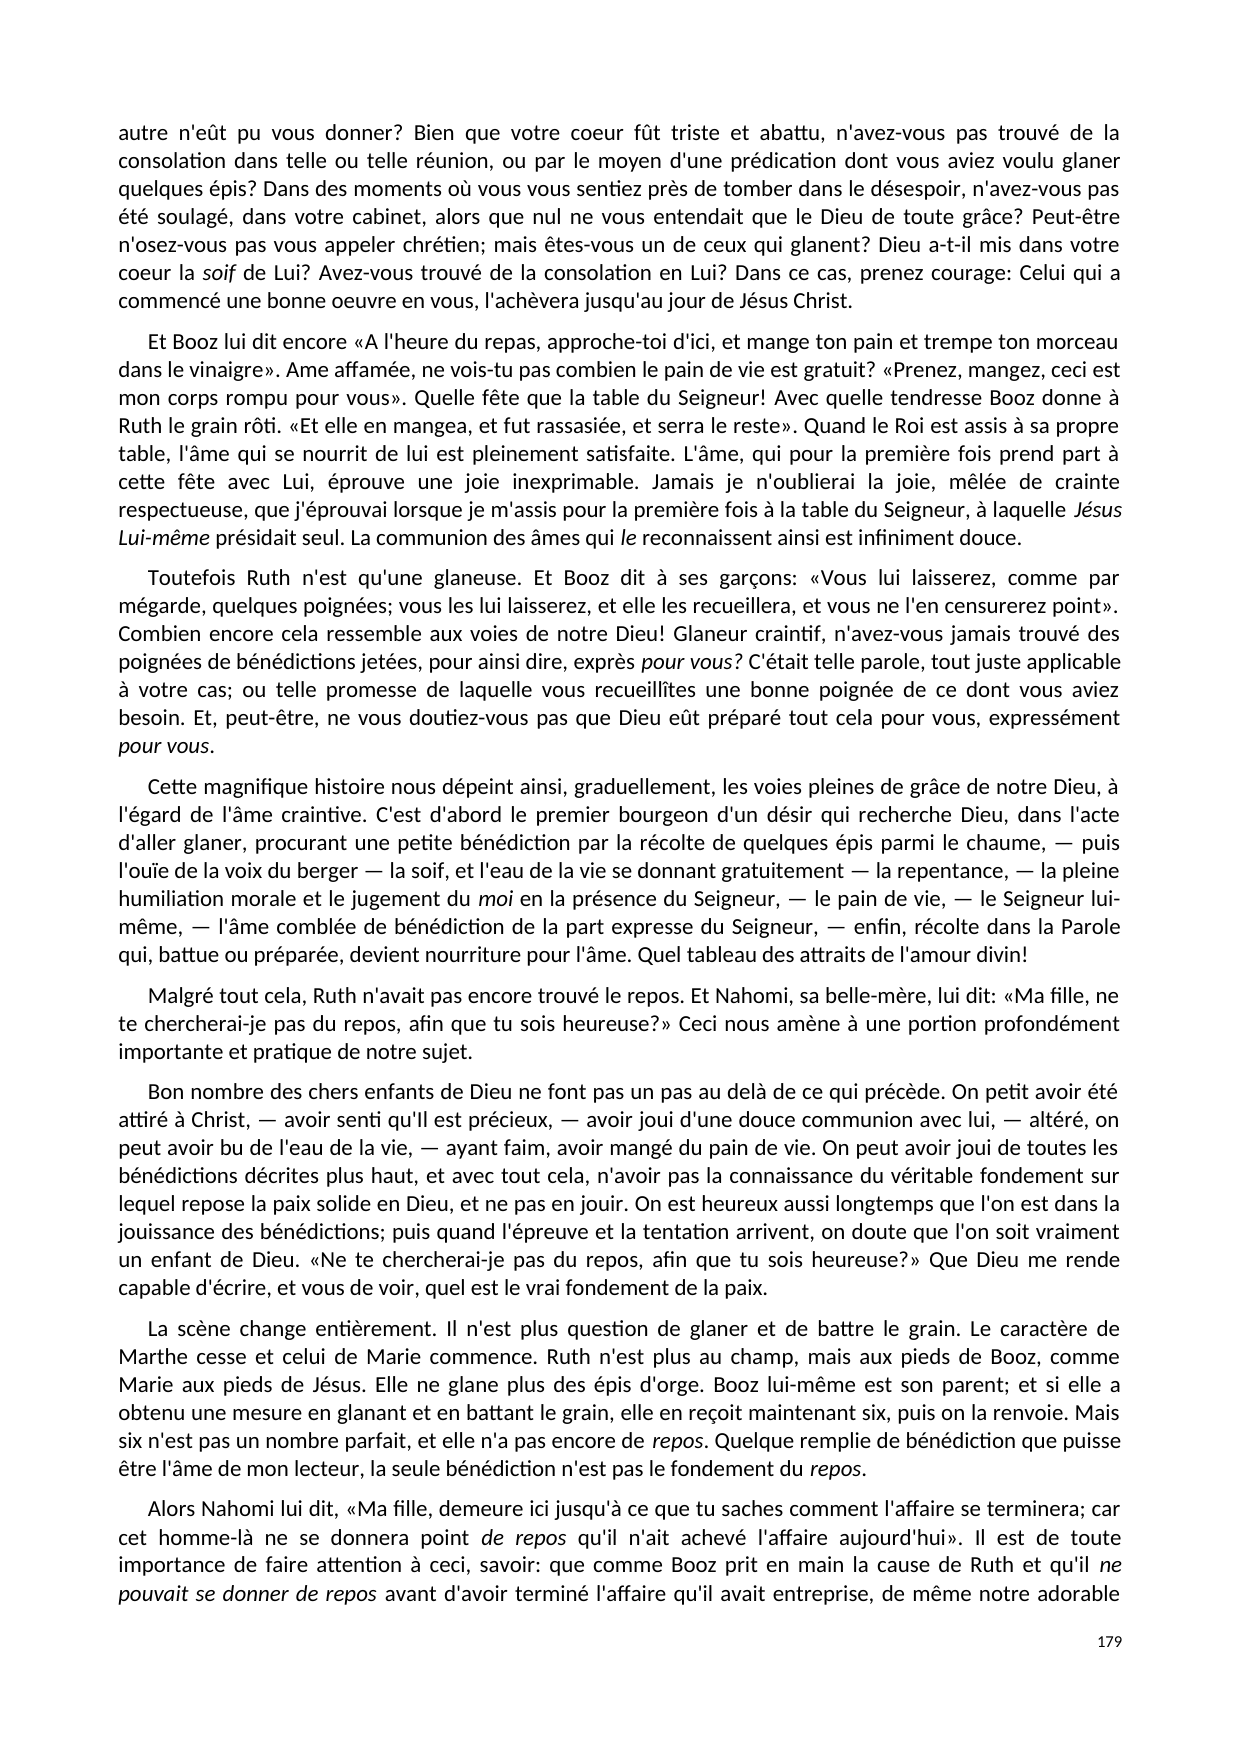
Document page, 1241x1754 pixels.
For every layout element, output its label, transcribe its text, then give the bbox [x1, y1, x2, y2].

text Bon nombre des chers enfants de Dieu ne font pas un pas au delà de ce qui précède. On petit avoir été attiré à Christ, — avoir senti qu'Il est précieux, — avoir joui d'une douce communion avec lui, — altéré, on peut avoir bu de l'eau de la vie, — ayant faim, avoir mangé du pain de vie. On peut avoir joui de toutes les bénédictions décrites plus haut, et avec tout cela, n'avoir pas la connaissance du véritable fondement sur lequel repose la paix solide en Dieu, et ne pas en jouir. On est heureux aussi longtemps que l'on est dans la jouissance des bénédictions; puis quand l'épreuve et la tentation arrivent, on doute que l'on soit vraiment un enfant de Dieu. «Ne te chercherai-je pas du repos, afin que tu sois heureuse?» Que Dieu me rende capable d'écrire, et vous de voir, quel est le vrai fondement de la paix. [118, 1077, 1122, 1301]
text Et Booz lui dit encore «A l'heure du repas, approche-toi d'ici, et mange ton pain et trempe ton morceau dans le vinaigre». Ame affamée, ne vois-tu pas combien le pain de vie est gratuit? «Prenez, mangez, ceci est mon corps rompu pour vous». Quelle fête que la table du Seigneur! Avec quelle tendresse Booz donne à Ruth le grain rôti. «Et elle en mangea, et fut rassasiée, et serra le reste». Quand le Roi est assis à sa propre table, l'âme qui se nourrit de lui est pleinement satisfaite. L'âme, qui pour la première fois prend part à cette fête avec Lui, éprouve une joie inexprimable. Jamais je n'oublierai la joie, mêlée de crainte respectueuse, que j'éprouvai lorsque je m'assis pour la première fois à la table du Seigneur, à laquelle Jésus Lui-même présidait seul. La communion des âmes qui le reconnaissent ainsi est infiniment douce. [118, 327, 1122, 551]
text Toutefois Ruth n'est qu'une glaneuse. Et Booz dit à ses garçons: «Vous lui laisserez, comme par mégarde, quelques poignées; vous les lui laisserez, et elle les recueillera, et vous ne l'en censurerez point». Combien encore cela ressemble aux voies de notre Dieu! Glaneur craintif, n'avez-vous jamais trouvé des poignées de bénédictions jetées, pour ainsi dire, exprès pour vous? C'était telle parole, tout juste applicable à votre cas; ou telle promesse de laquelle vous recueillîtes une bonne poignée de ce dont vous aviez besoin. Et, peut-être, ne vous doutiez-vous pas que Dieu eût préparé tout cela pour vous, expressément pour vous. [118, 563, 1122, 759]
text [118, 1494, 1122, 1607]
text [118, 118, 1122, 314]
text Malgré tout cela, Ruth n'avait pas encore trouvé le repos. Et Nahomi, sa belle-mère, lui dit: «Ma fille, ne te chercherai-je pas du repos, afin que tu sois heureuse?» Ceci nous amène à une portion profondément importante et pratique de notre sujet. [118, 981, 1122, 1065]
text La scène change entièrement. Il n'est plus question de glaner et de battre le grain. Le caractère de Marthe cesse et celui de Marie commence. Ruth n'est plus au champ, mais aux pieds de Booz, comme Marie aux pieds de Jésus. Elle ne glane plus des épis d'orge. Booz lui-même est son parent; et si elle a obtenu une mesure en glanant et en battant le grain, elle en reçoit maintenant six, puis on la renvoie. Mais six n'est pas un nombre parfait, et elle n'a pas encore de repos. Quelque remplie de bénédiction que puisse être l'âme de mon lecteur, la seule bénédiction n'est pas le fondement du repos. [118, 1314, 1122, 1482]
text Cette magnifique histoire nous dépeint ainsi, graduellement, les voies pleines de grâce de notre Dieu, à l'égard de l'âme craintive. C'est d'abord le premier bourgeon d'un désir qui recherche Dieu, dans l'acte d'aller glaner, procurant une petite bénédiction par la récolte de quelques épis parmi le chaume, — puis l'ouïe de la voix du berger — la soif, et l'eau de la vie se donnant gratuitement — la repentance, — la pleine humiliation morale et le jugement du moi en la présence du Seigneur, — le pain de vie, — le Seigneur lui-même, — l'âme comblée de bénédiction de la part expresse du Seigneur, — enfin, récolte dans la Parole qui, battue ou préparée, devient nourriture pour l'âme. Quel tableau des attraits de l'amour divin! [118, 772, 1122, 968]
